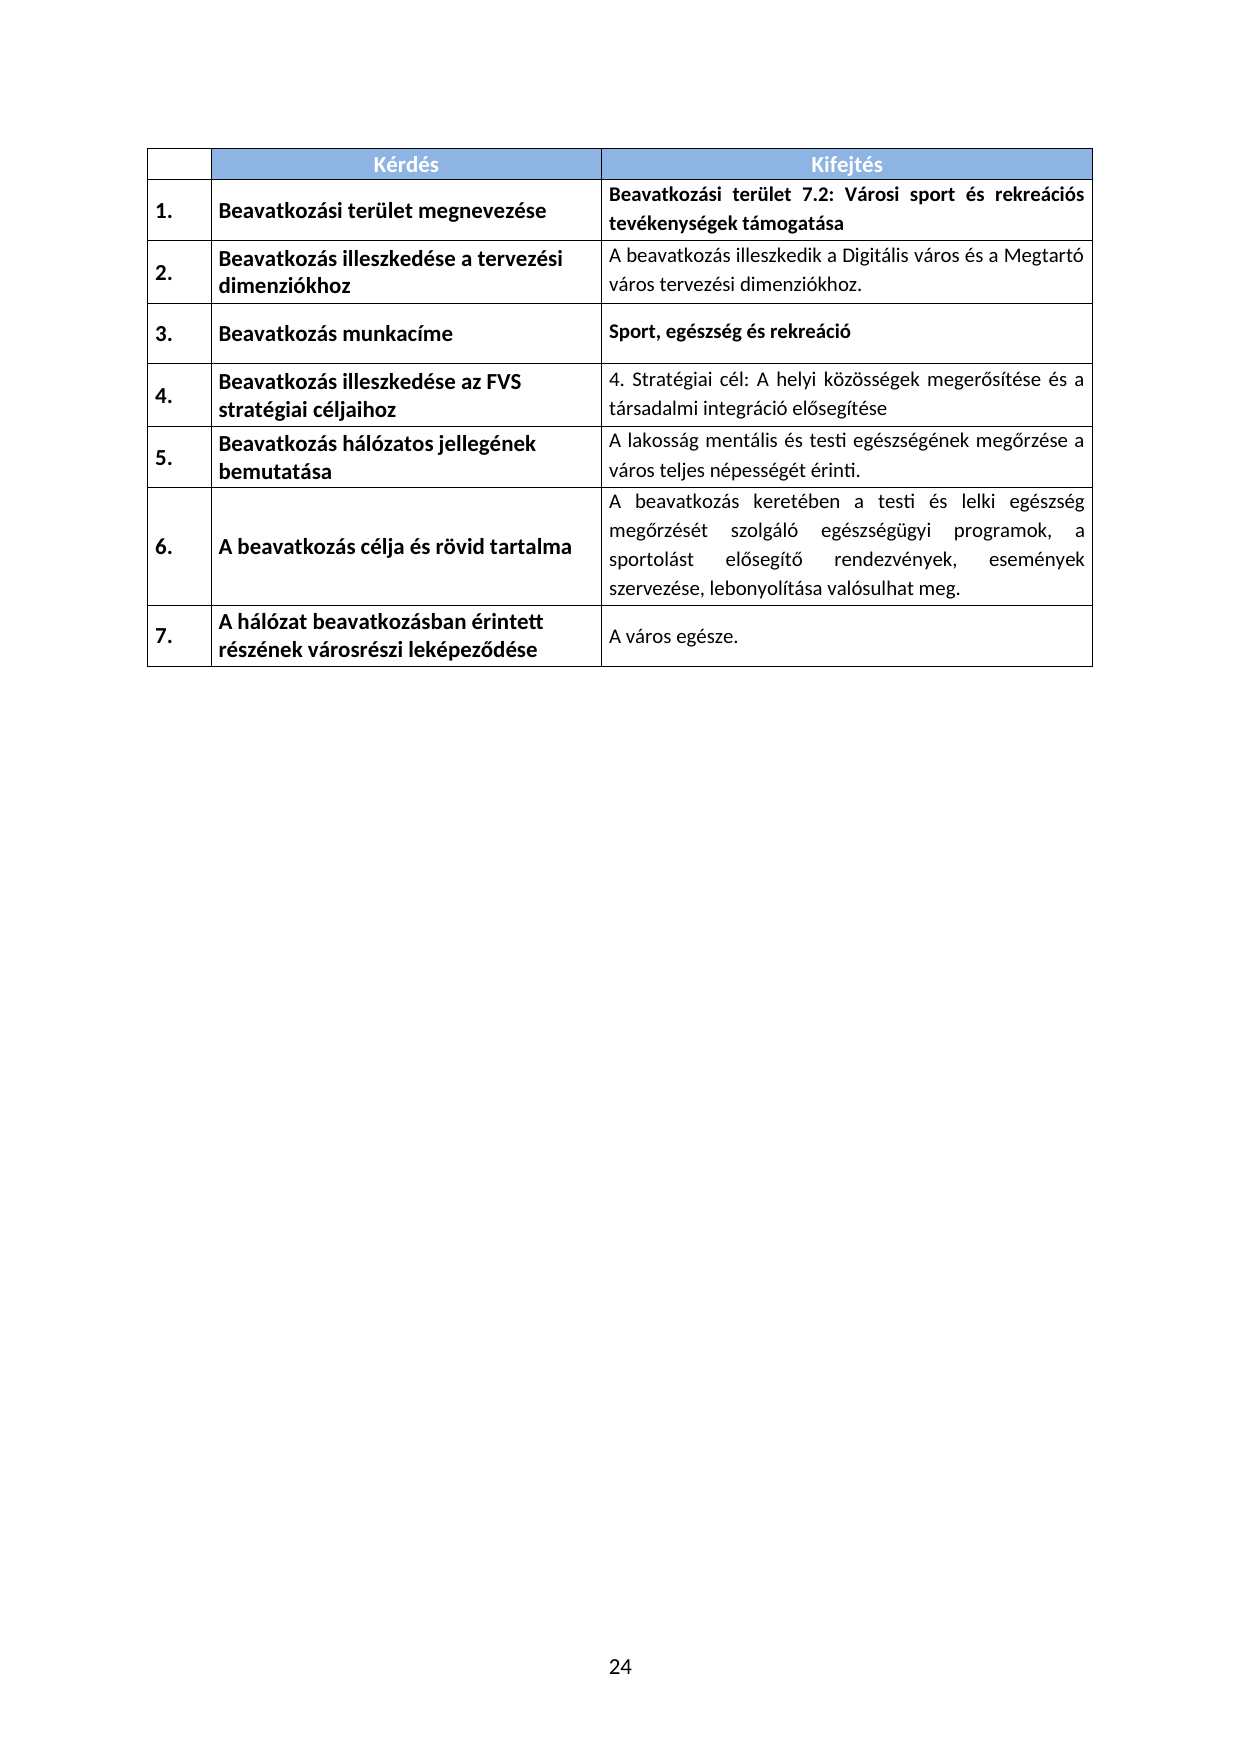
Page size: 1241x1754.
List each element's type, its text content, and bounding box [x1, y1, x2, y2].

table_cell Sport, egészség és rekreáció [602, 304, 1092, 363]
table_cell Beavatkozási terület 7.2: Városi sport és rekreációs tevékenységek támogatása [602, 180, 1092, 240]
table_cell 5. [148, 427, 211, 487]
table_cell 4. [148, 364, 211, 426]
table_cell 4. Stratégiai cél: A helyi közösségek megerősítése és a társadalmi integráció elősegítése [602, 364, 1092, 426]
table_cell Beavatkozási terület megnevezése [212, 180, 601, 240]
table_cell 1. [148, 180, 211, 240]
table_cell Beavatkozás illeszkedése a tervezési dimenziókhoz [212, 241, 601, 302]
table_header [148, 149, 211, 179]
table_cell A beavatkozás célja és rövid tartalma [212, 488, 601, 604]
table_cell Beavatkozás hálózatos jellegének bemutatása [212, 427, 601, 487]
table_cell 3. [148, 304, 211, 363]
table_cell A beavatkozás keretében a testi és lelki egészség megőrzését szolgáló egészségügyi programok, a sportolást elősegítő rendezvények, események szervezése, lebonyolítása valósulhat meg. [602, 488, 1092, 604]
table_cell A beavatkozás illeszkedik a Digitális város és a Megtartó város tervezési dimenziókhoz. [602, 241, 1092, 302]
table_cell 7. [148, 606, 211, 666]
table_cell 6. [148, 488, 211, 604]
table_cell Beavatkozás munkacíme [212, 304, 601, 363]
table_cell A város egésze. [602, 606, 1092, 666]
table_cell A lakosság mentális és testi egészségének megőrzése a város teljes népességét érinti. [602, 427, 1092, 487]
table_cell Beavatkozás illeszkedése az FVS stratégiai céljaihoz [212, 364, 601, 426]
table_header Kifejtés [602, 149, 1092, 179]
table_header Kérdés [212, 149, 601, 179]
table_cell A hálózat beavatkozásban érintett részének városrészi leképeződése [212, 606, 601, 666]
table_cell 2. [148, 241, 211, 302]
